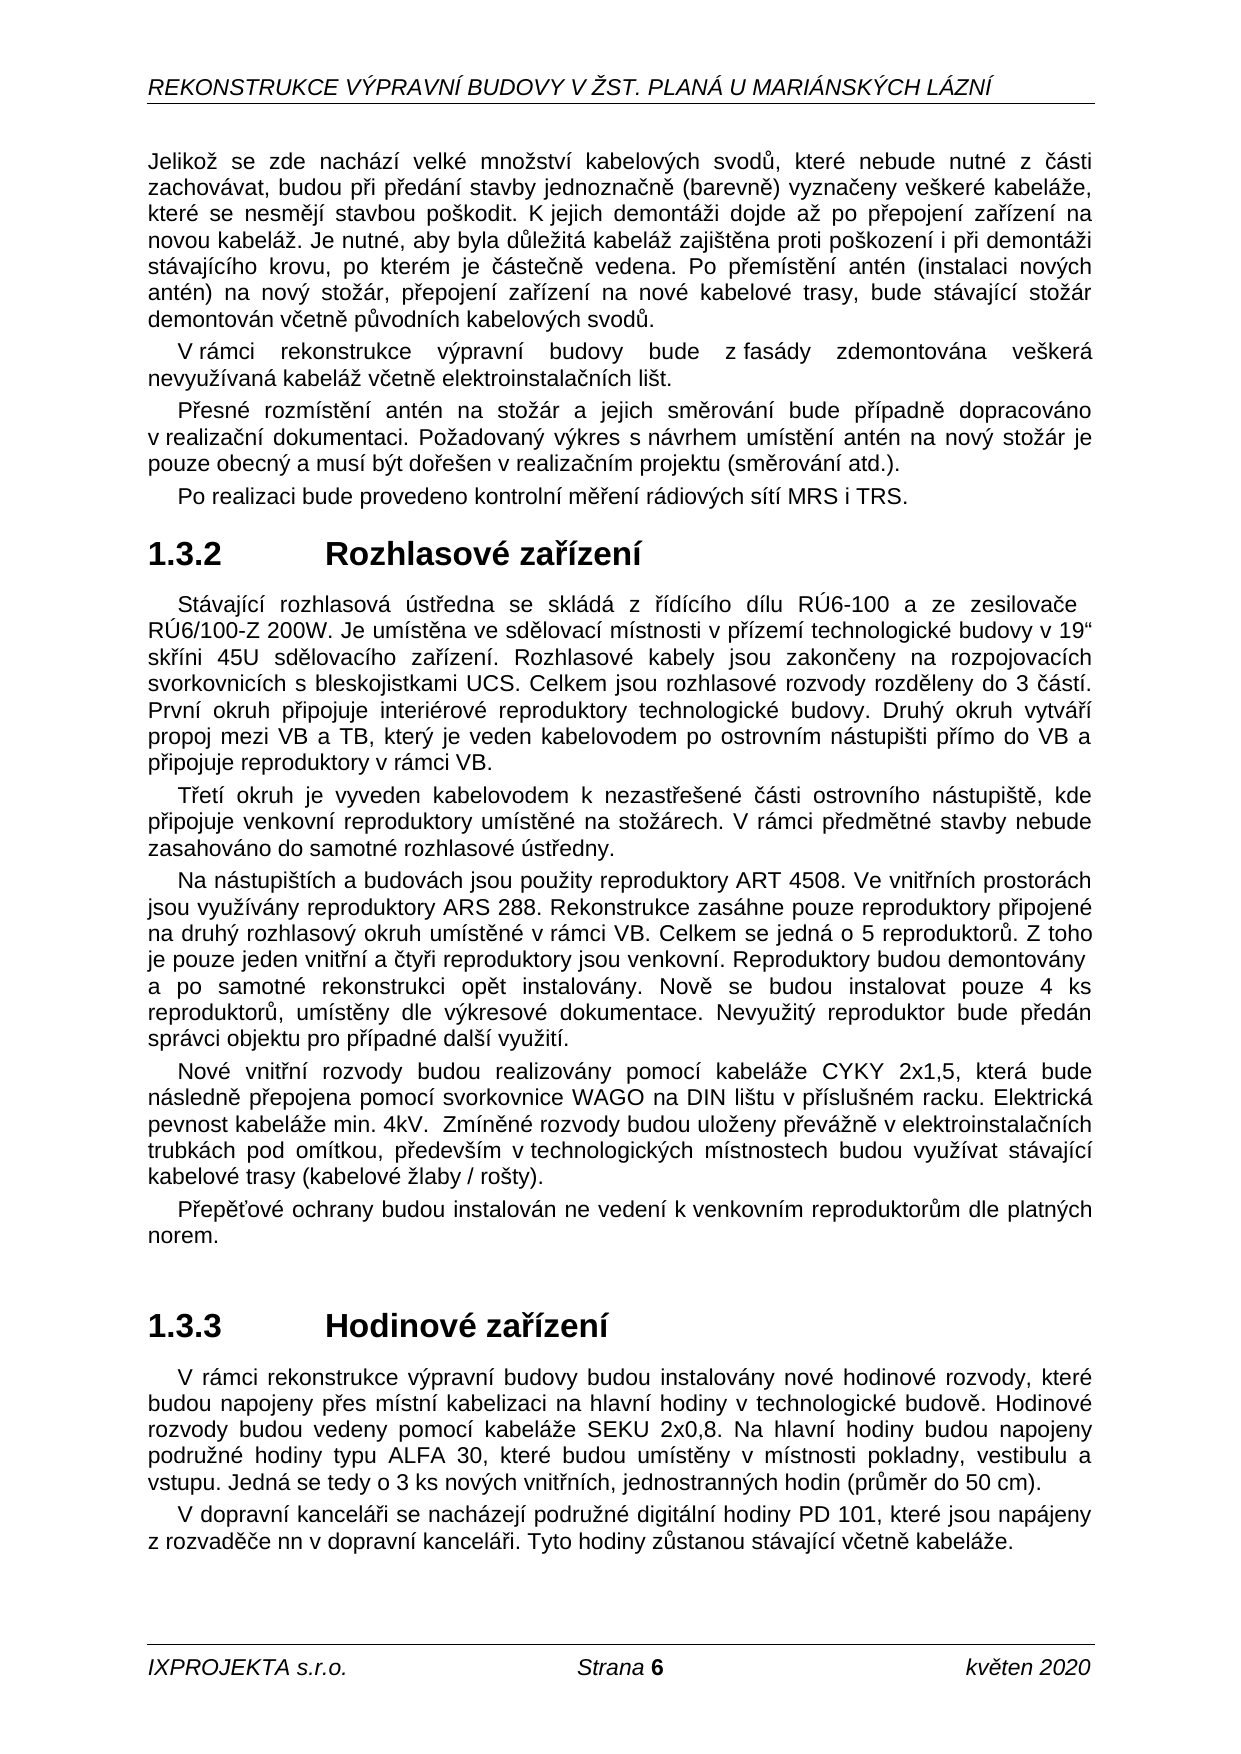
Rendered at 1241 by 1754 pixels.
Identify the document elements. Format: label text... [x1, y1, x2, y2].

text Přesné rozmístění antén na stožár a jejich směrování bude případně dopracováno v realizační dokumentaci. Požadovaný výkres s návrhem umístění antén na nový stožár je pouze obecný a musí být dořešen v realizačním projektu (směrování atd.). [148, 397, 1093, 476]
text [148, 148, 1093, 332]
text Rozhlasové zařízení [148, 534, 1093, 572]
text Nové vnitřní rozvody budou realizovány pomocí kabeláže CYKY 2x1,5, která bude následně přepojena pomocí svorkovnice WAGO na DIN lištu v příslušném racku. Elektrická pevnost kabeláže min. 4kV. Zmíněné rozvody budou uloženy převážně v elektroinstalačních trubkách pod omítkou, především v technologických místnostech budou využívat stávající kabelové trasy (kabelové žlaby / rošty). [148, 1058, 1093, 1190]
text Stávající rozhlasová ústředna se skládá z řídícího dílu RÚ6-100 a ze zesilovače RÚ6/100-Z 200W. Je umístěna ve sdělovací místnosti v přízemí technologické budovy v 19“ skříni 45U sdělovacího zařízení. Rozhlasové kabely jsou zakončeny na rozpojovacích svorkovnicích s bleskojistkami UCS. Celkem jsou rozhlasové rozvody rozděleny do 3 částí. První okruh připojuje interiérové reproduktory technologické budovy. Druhý okruh vytváří propoj mezi VB a TB, který je veden kabelovodem po ostrovním nástupišti přímo do VB a připojuje reproduktory v rámci VB. [148, 591, 1093, 776]
text Hodinové zařízení [148, 1306, 1093, 1345]
text Přepěťové ochrany budou instalován ne vedení k venkovním reproduktorům dle platných norem. [148, 1196, 1093, 1249]
text Po realizaci bude provedeno kontrolní měření rádiových sítí MRS i TRS. [148, 483, 1093, 509]
text Třetí okruh je vyveden kabelovodem k nezastřešené části ostrovního nástupiště, kde připojuje venkovní reproduktory umístěné na stožárech. V rámci předmětné stavby nebude zasahováno do samotné rozhlasové ústředny. [148, 782, 1093, 861]
text V rámci rekonstrukce výpravní budovy budou instalovány nové hodinové rozvody, které budou napojeny přes místní kabelizaci na hlavní hodiny v technologické budově. Hodinové rozvody budou vedeny pomocí kabeláže SEKU 2x0,8. Na hlavní hodiny budou napojeny podružné hodiny typu ALFA 30, které budou umístěny v místnosti pokladny, vestibulu a vstupu. Jedná se tedy o 3 ks nových vnitřních, jednostranných hodin (průměr do 50 cm). [148, 1363, 1093, 1495]
text V rámci rekonstrukce výpravní budovy bude z fasády zdemontována veškerá nevyužívaná kabeláž včetně elektroinstalačních lišt. [148, 338, 1093, 391]
text V dopravní kanceláři se nacházejí podružné digitální hodiny PD 101, které jsou napájeny z rozvaděče nn v dopravní kanceláři. Tyto hodiny zůstanou stávající včetně kabeláže. [148, 1501, 1093, 1554]
text Na nástupištích a budovách jsou použity reproduktory ART 4508. Ve vnitřních prostorách jsou využívány reproduktory ARS 288. Rekonstrukce zasáhne pouze reproduktory připojené na druhý rozhlasový okruh umístěné v rámci VB. Celkem se jedná o 5 reproduktorů. Z toho je pouze jeden vnitřní a čtyři reproduktory jsou venkovní. Reproduktory budou demontovány a po samotné rekonstrukci opět instalovány. Nově se budou instalovat pouze 4 ks reproduktorů, umístěny dle výkresové dokumentace. Nevyužitý reproduktor bude předán správci objektu pro případné další využití. [148, 867, 1093, 1052]
